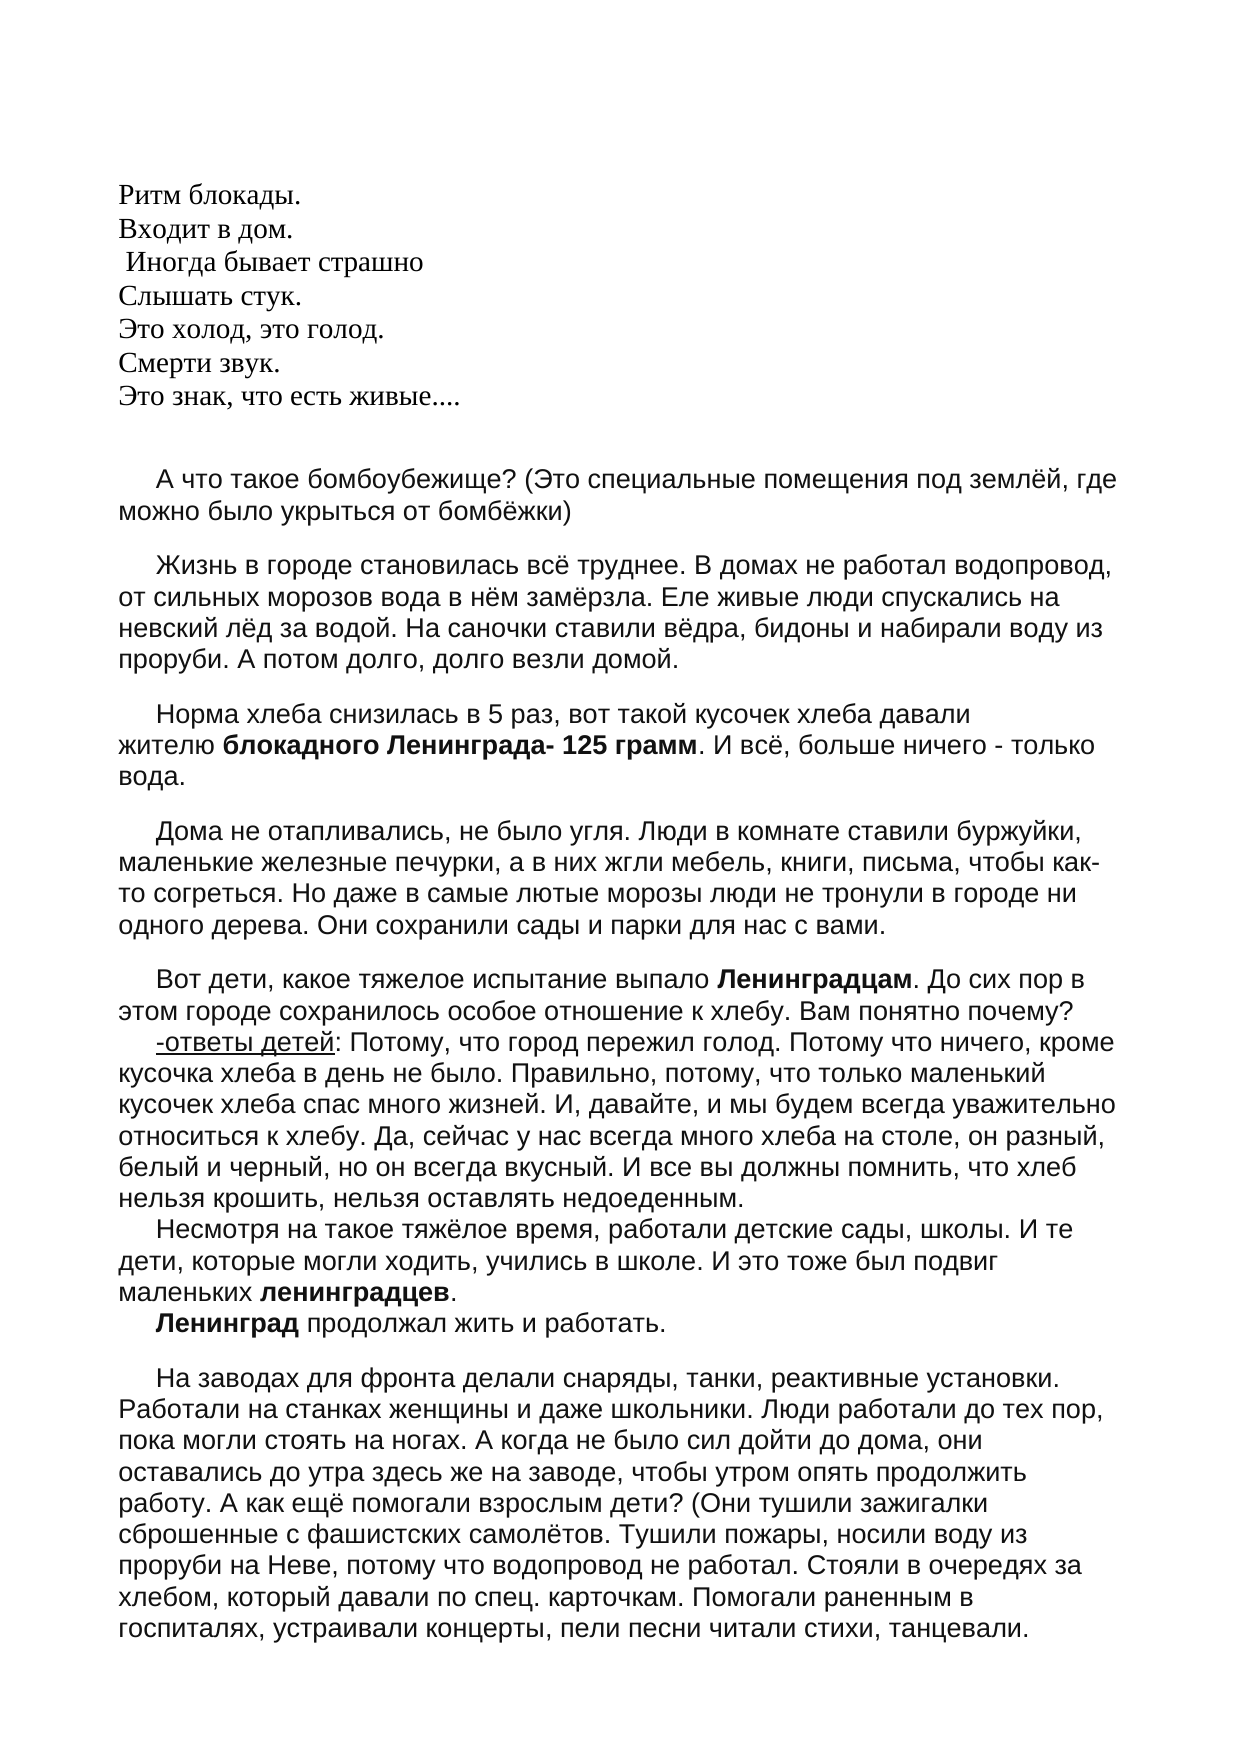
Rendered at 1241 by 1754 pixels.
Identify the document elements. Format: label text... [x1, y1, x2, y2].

text -ответы детей: Потому, что город пережил голод. Потому что ничего, кроме кусочка хлеба в день не было. Правильно, потому, что только маленький кусочек хлеба спас много жизней. И, давайте, и мы будем всегда уважительно относиться к хлебу. Да, сейчас у нас всегда много хлеба на столе, он разный, белый и черный, но он всегда вкусный. И все вы должны помнить, что хлеб нельзя крошить, нельзя оставлять недоеденным. [118, 1026, 1122, 1213]
text Входит в дом. [118, 211, 1122, 244]
text Слышать стук. [118, 278, 1122, 311]
text Ритм блокады. [118, 177, 1122, 211]
text Смерти звук. [118, 345, 1122, 378]
text А что такое бомбоубежище? (Это специальные помещения под землёй, где можно было укрыться от бомбёжки) [118, 463, 1122, 526]
text Дома не отапливались, не было угля. Люди в комнате ставили буржуйки, маленькие железные печурки, а в них жгли мебель, книги, письма, чтобы как- то согреться. Но даже в самые лютые морозы люди не тронули в городе ни одного дерева. Они сохранили сады и парки для нас с вами. [118, 815, 1122, 940]
text Иногда бывает страшно [118, 244, 1122, 278]
text На заводах для фронта делали снаряды, танки, реактивные установки. Работали на станках женщины и даже школьники. Люди работали до тех пор, пока могли стоять на ногах. А когда не было сил дойти до дома, они оставались до утра здесь же на заводе, чтобы утром опять продолжить работу. А как ещё помогали взрослым дети? (Они тушили зажигалки сброшенные с фашистских самолётов. Тушили пожары, носили воду из проруби на Неве, потому что водопровод не работал. Стояли в очередях за хлебом, который давали по спец. карточкам. Помогали раненным в госпиталях, устраивали концерты, пели песни читали стихи, танцевали. [118, 1362, 1122, 1643]
text Жизнь в городе становилась всё труднее. В домах не работал водопровод, от сильных морозов вода в нём замёрзла. Еле живые люди спускались на невский лёд за водой. На саночки ставили вёдра, бидоны и набирали воду из проруби. А потом долго, долго везли домой. [118, 549, 1122, 674]
text Это знак, что есть живые.... [118, 378, 1122, 412]
text Несмотря на такое тяжёлое время, работали детские сады, школы. И те дети, которые могли ходить, учились в школе. И это тоже был подвиг маленьких ленинградцев. [118, 1213, 1122, 1307]
text Это холод, это голод. [118, 311, 1122, 345]
text Норма хлеба снизилась в 5 раз, вот такой кусочек хлеба давали жителю блокадного Ленинграда- 125 грамм. И всё, больше ничего - только вода. [118, 698, 1122, 792]
text Вот дети, какое тяжелое испытание выпало Ленинградцам. До сих пор в этом городе сохранилось особое отношение к хлебу. Вам понятно почему? [118, 963, 1122, 1026]
text Ленинград продолжал жить и работать. [118, 1307, 1122, 1338]
